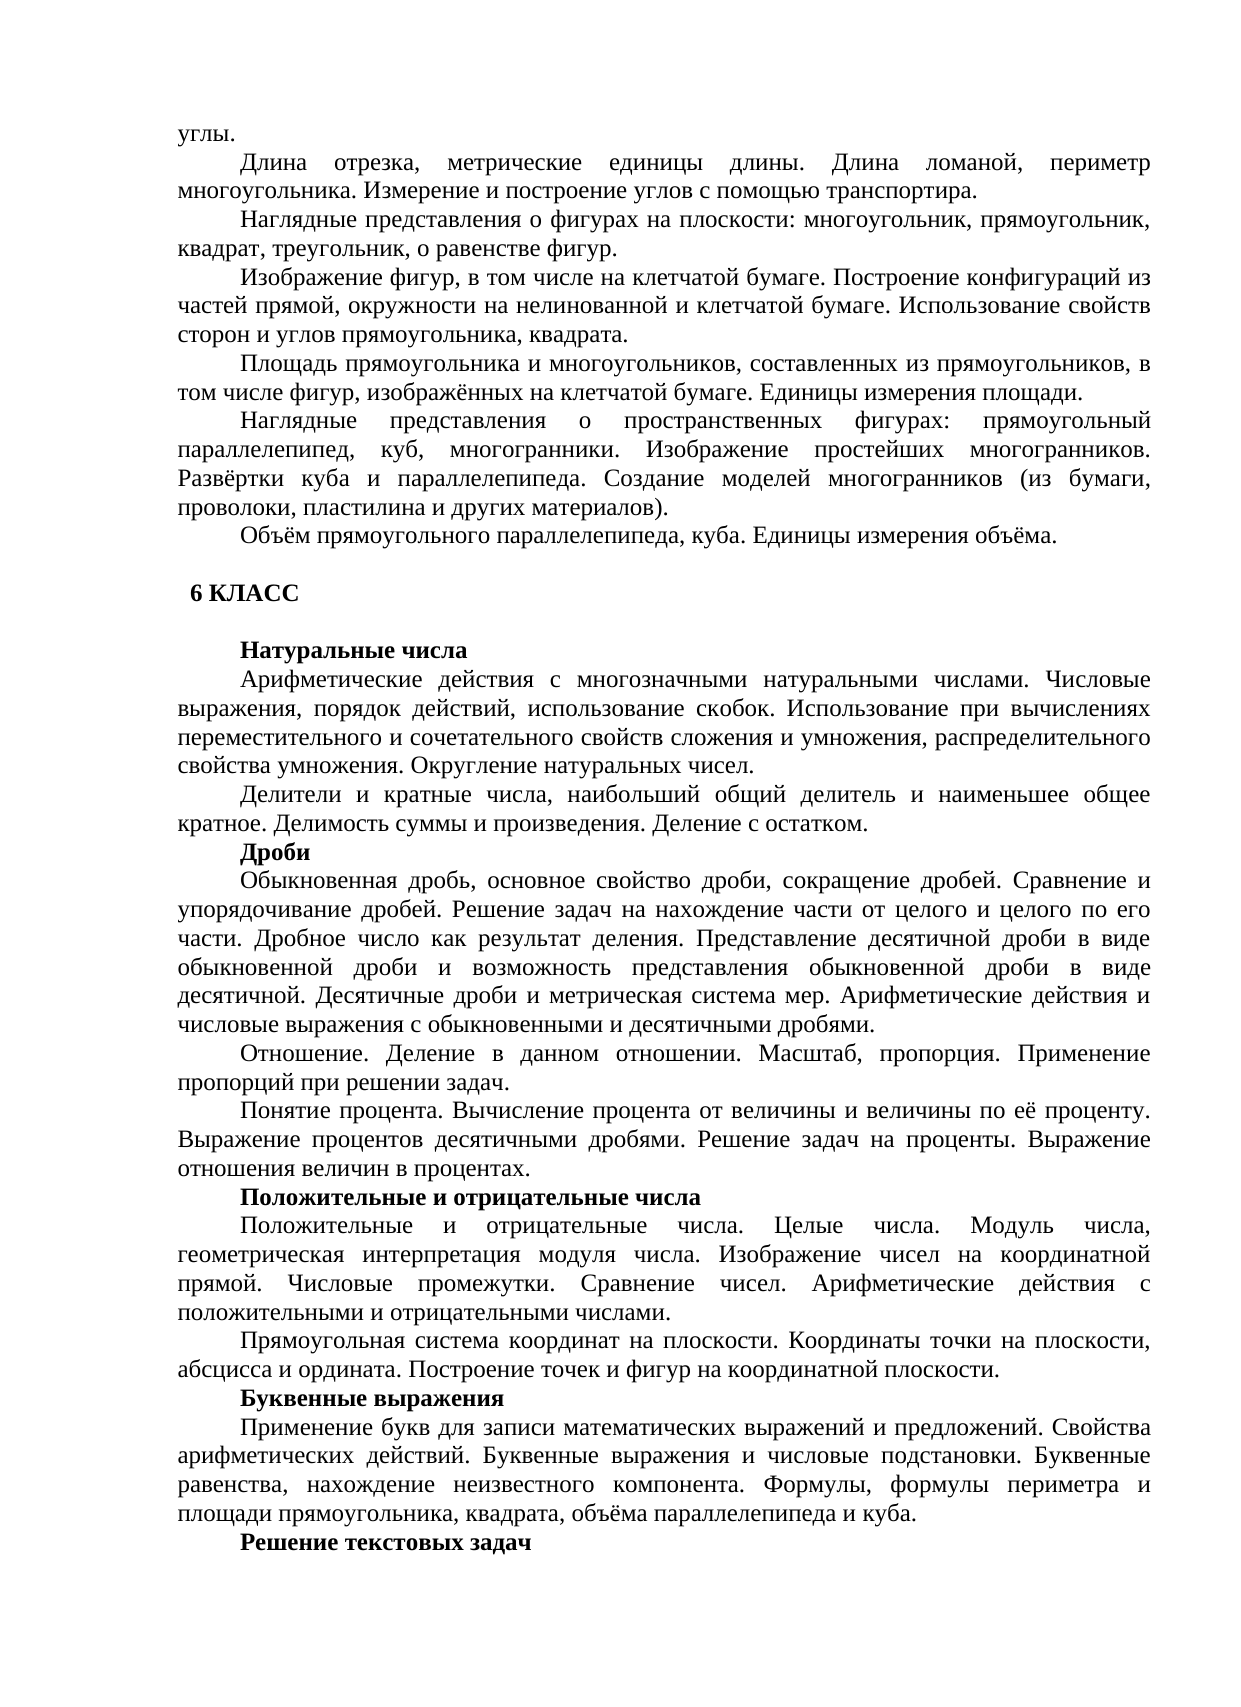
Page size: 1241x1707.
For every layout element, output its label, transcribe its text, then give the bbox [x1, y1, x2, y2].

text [177, 118, 1152, 147]
text Наглядные представления о фигурах на плоскости: многоугольник, прямоугольник, квадрат, треугольник, о равенстве фигур. [177, 204, 1152, 262]
text Дроби [177, 837, 1152, 866]
text Изображение фигур, в том числе на клетчатой бумаге. Построение конфигураций из частей прямой, окружности на нелинованной и клетчатой бумаге. Использование свойств сторон и углов прямоугольника, квадрата. [177, 262, 1152, 348]
text Отношение. Деление в данном отношении. Масштаб, пропорция. Применение пропорций при решении задач. [177, 1038, 1152, 1096]
text Буквенные выражения [177, 1383, 1152, 1412]
text Обыкновенная дробь, основное свойство дроби, сокращение дробей. Сравнение и упорядочивание дробей. Решение задач на нахождение части от целого и целого по его части. Дробное число как результат деления. Представление десятичной дроби в виде обыкновенной дроби и возможность представления обыкновенной дроби в виде десятичной. Десятичные дроби и метрическая система мер. Арифметические действия и числовые выражения с обыкновенными и десятичными дробями. [177, 866, 1152, 1038]
text Применение букв для записи математических выражений и предложений. Свойства арифметических действий. Буквенные выражения и числовые подстановки. Буквенные равенства, нахождение неизвестного компонента. Формулы, формулы периметра и площади прямоугольника, квадрата, объёма параллелепипеда и куба. [177, 1412, 1152, 1527]
text Площадь прямоугольника и многоугольников, составленных из прямоугольников, в том числе фигур, изображённых на клетчатой бумаге. Единицы измерения площади. [177, 348, 1152, 406]
text Длина отрезка, метрические единицы длины. Длина ломаной, периметр многоугольника. Измерение и построение углов с помощью транспортира. [177, 147, 1152, 204]
text Объём прямоугольного параллелепипеда, куба. Единицы измерения объёма. [177, 521, 1152, 549]
text Решение текстовых задач [177, 1527, 1152, 1556]
text Прямоугольная система координат на плоскости. Координаты точки на плоскости, абсцисса и ордината. Построение точек и фигур на координатной плоскости. [177, 1326, 1152, 1383]
text Арифметические действия с многозначными натуральными числами. Числовые выражения, порядок действий, использование скобок. Использование при вычислениях переместительного и сочетательного свойств сложения и умножения, распределительного свойства умножения. Округление натуральных чисел. [177, 664, 1152, 779]
text Делители и кратные числа, наибольший общий делитель и наименьшее общее кратное. Делимость суммы и произведения. Деление с остатком. [177, 779, 1152, 837]
text Наглядные представления о пространственных фигурах: прямоугольный параллелепипед, куб, многогранники. Изображение простейших многогранников. Развёртки куба и параллелепипеда. Создание моделей многогранников (из бумаги, проволоки, пластилина и других материалов). [177, 406, 1152, 521]
text 6 КЛАСС [190, 578, 1152, 607]
text Понятие процента. Вычисление процента от величины и величины по её проценту. Выражение процентов десятичными дробями. Решение задач на проценты. Выражение отношения величин в процентах. [177, 1096, 1152, 1182]
text Натуральные числа [177, 636, 1152, 664]
text Положительные и отрицательные числа. Целые числа. Модуль числа, геометрическая интерпретация модуля числа. Изображение чисел на координатной прямой. Числовые промежутки. Сравнение чисел. Арифметические действия с положительными и отрицательными числами. [177, 1211, 1152, 1326]
text Положительные и отрицательные числа [177, 1182, 1152, 1211]
